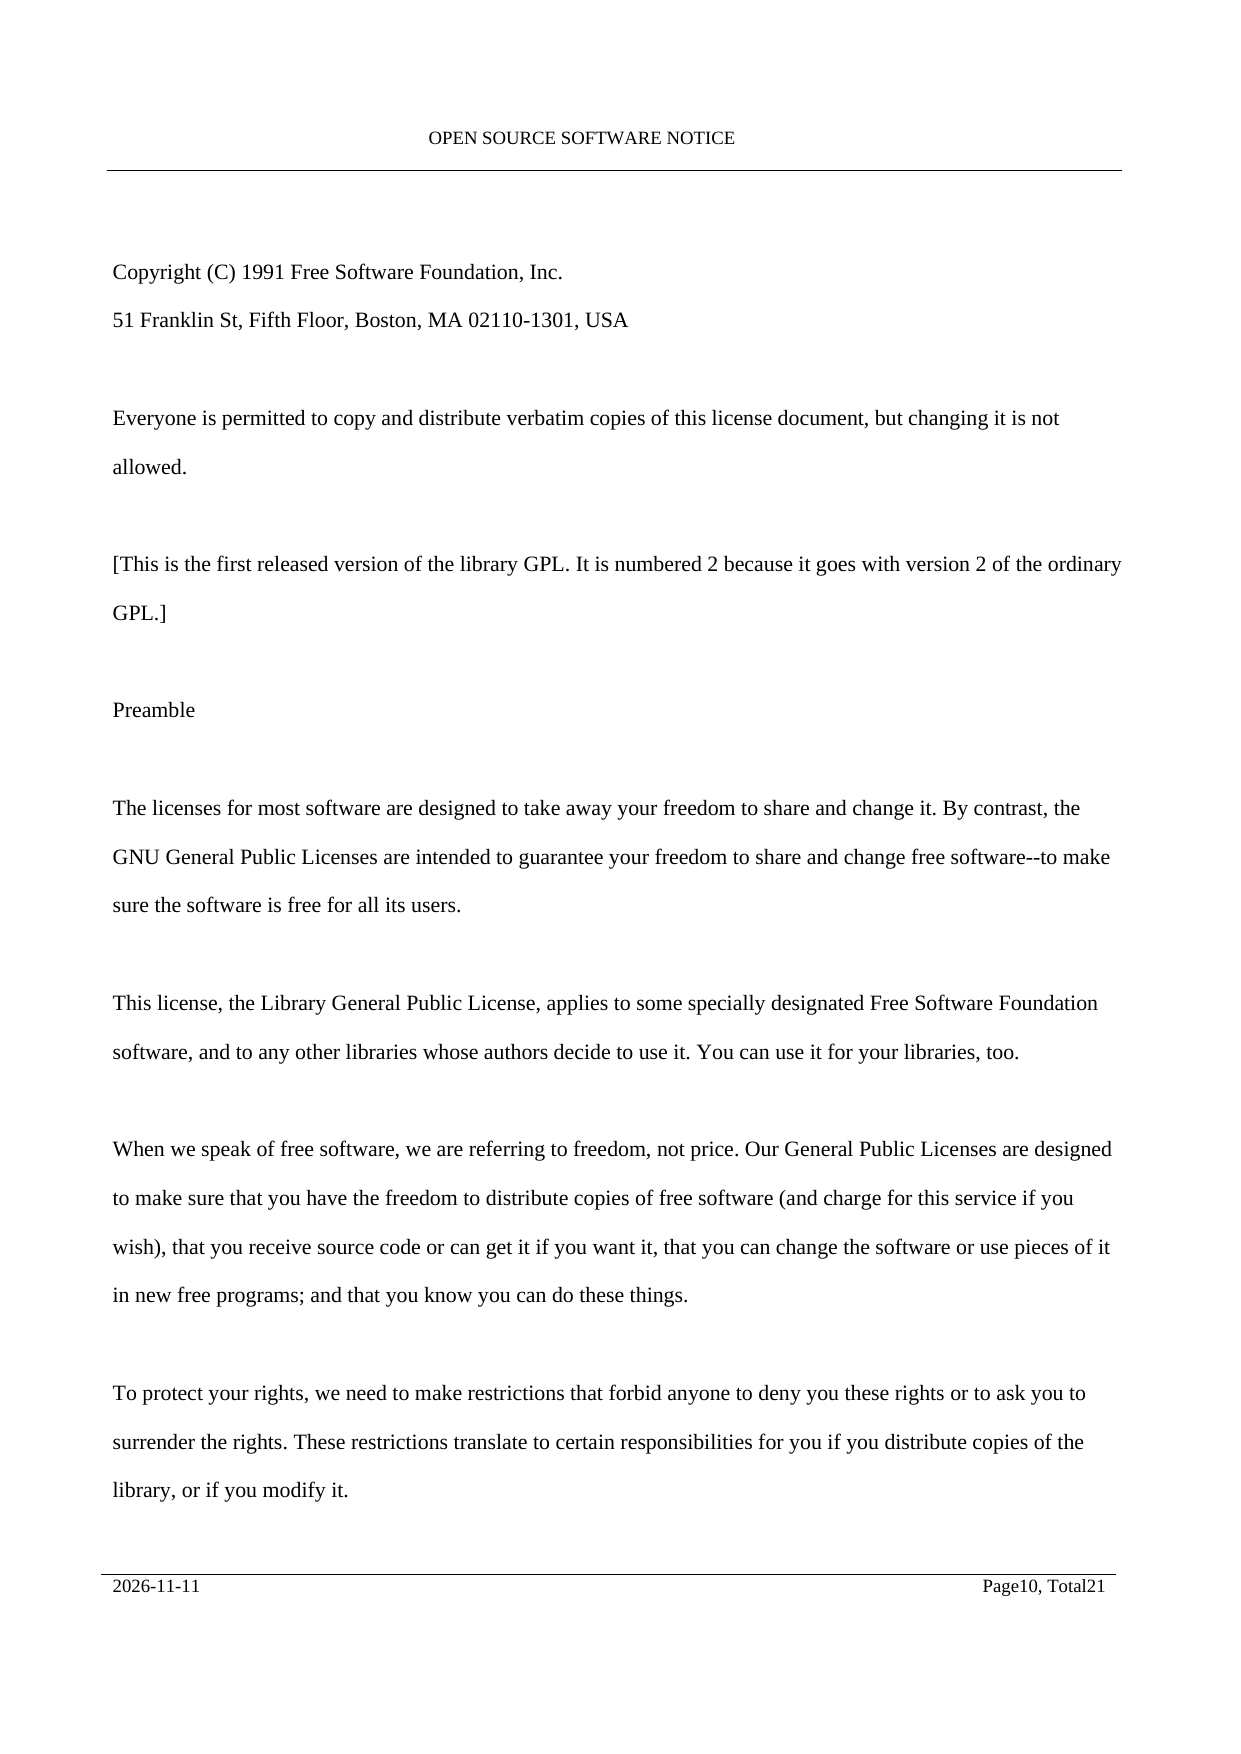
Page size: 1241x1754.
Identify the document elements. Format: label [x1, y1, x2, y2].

text [112, 206, 1128, 1506]
